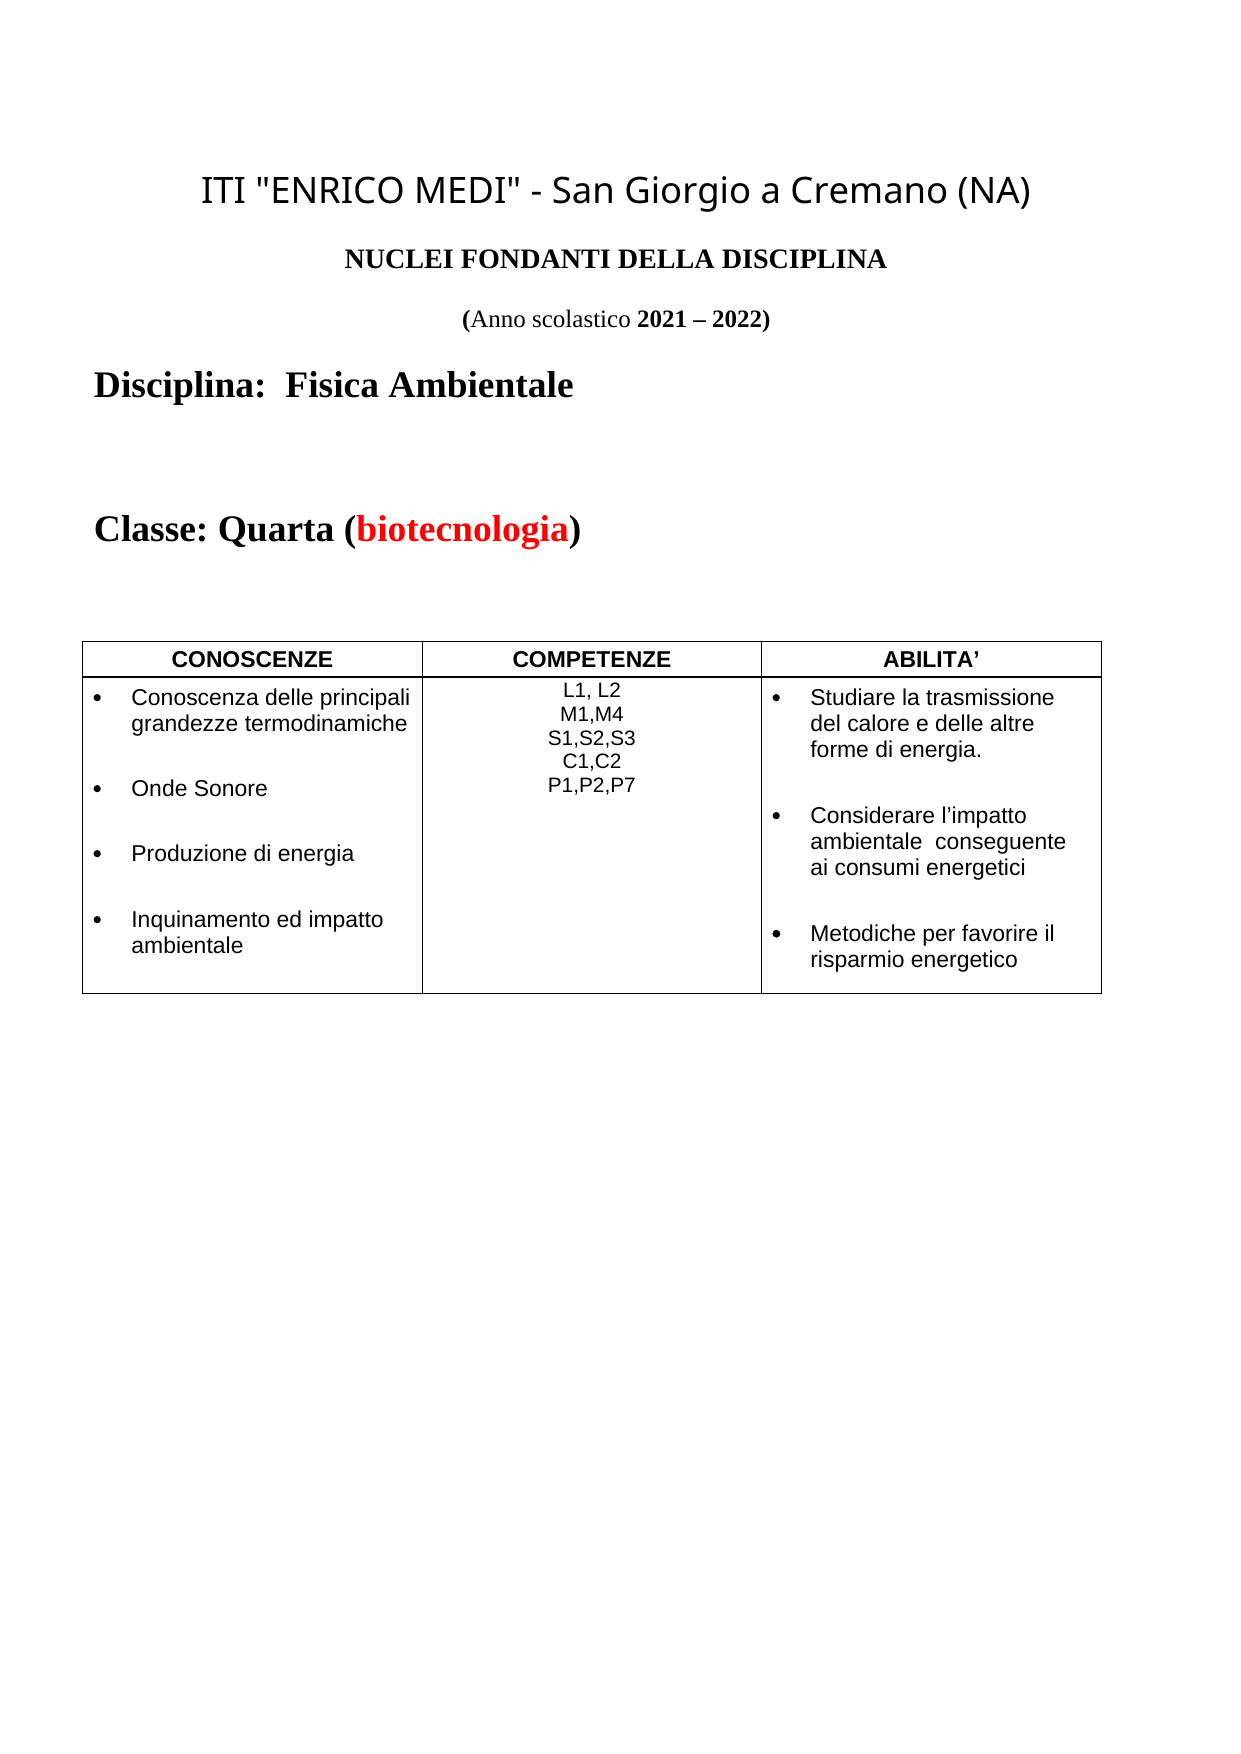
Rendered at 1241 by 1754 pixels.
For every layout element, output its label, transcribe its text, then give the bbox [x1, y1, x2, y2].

table_header COMPETENZE [423, 642, 761, 676]
table_cell Studiare la trasmissione del calore e delle altre forme di energia. Considerare l’impatto ambientale conseguente ai consumi energetici Metodiche per favorire il risparmio energetico [762, 678, 1101, 993]
text ITI "ENRICO MEDI" - San Giorgio a Cremano (NA) [94, 164, 1138, 214]
text NUCLEI FONDANTI DELLA DISCIPLINA [94, 242, 1138, 275]
subtitle (Anno scolastico 2021 – 2022) [94, 304, 1138, 333]
subtitle Classe: Quarta (biotecnologia) [94, 507, 1138, 550]
table_cell Conoscenza delle principali grandezze termodinamiche Onde Sonore Produzione di energia Inquinamento ed impatto ambientale [83, 678, 422, 993]
table_header CONOSCENZE [83, 642, 422, 676]
table_header ABILITA’ [762, 642, 1101, 676]
table_cell L1, L2 M1,M4 S1,S2,S3 C1,C2 P1,P2,P7 [423, 678, 761, 993]
subtitle Disciplina: Fisica Ambientale [94, 362, 1138, 405]
